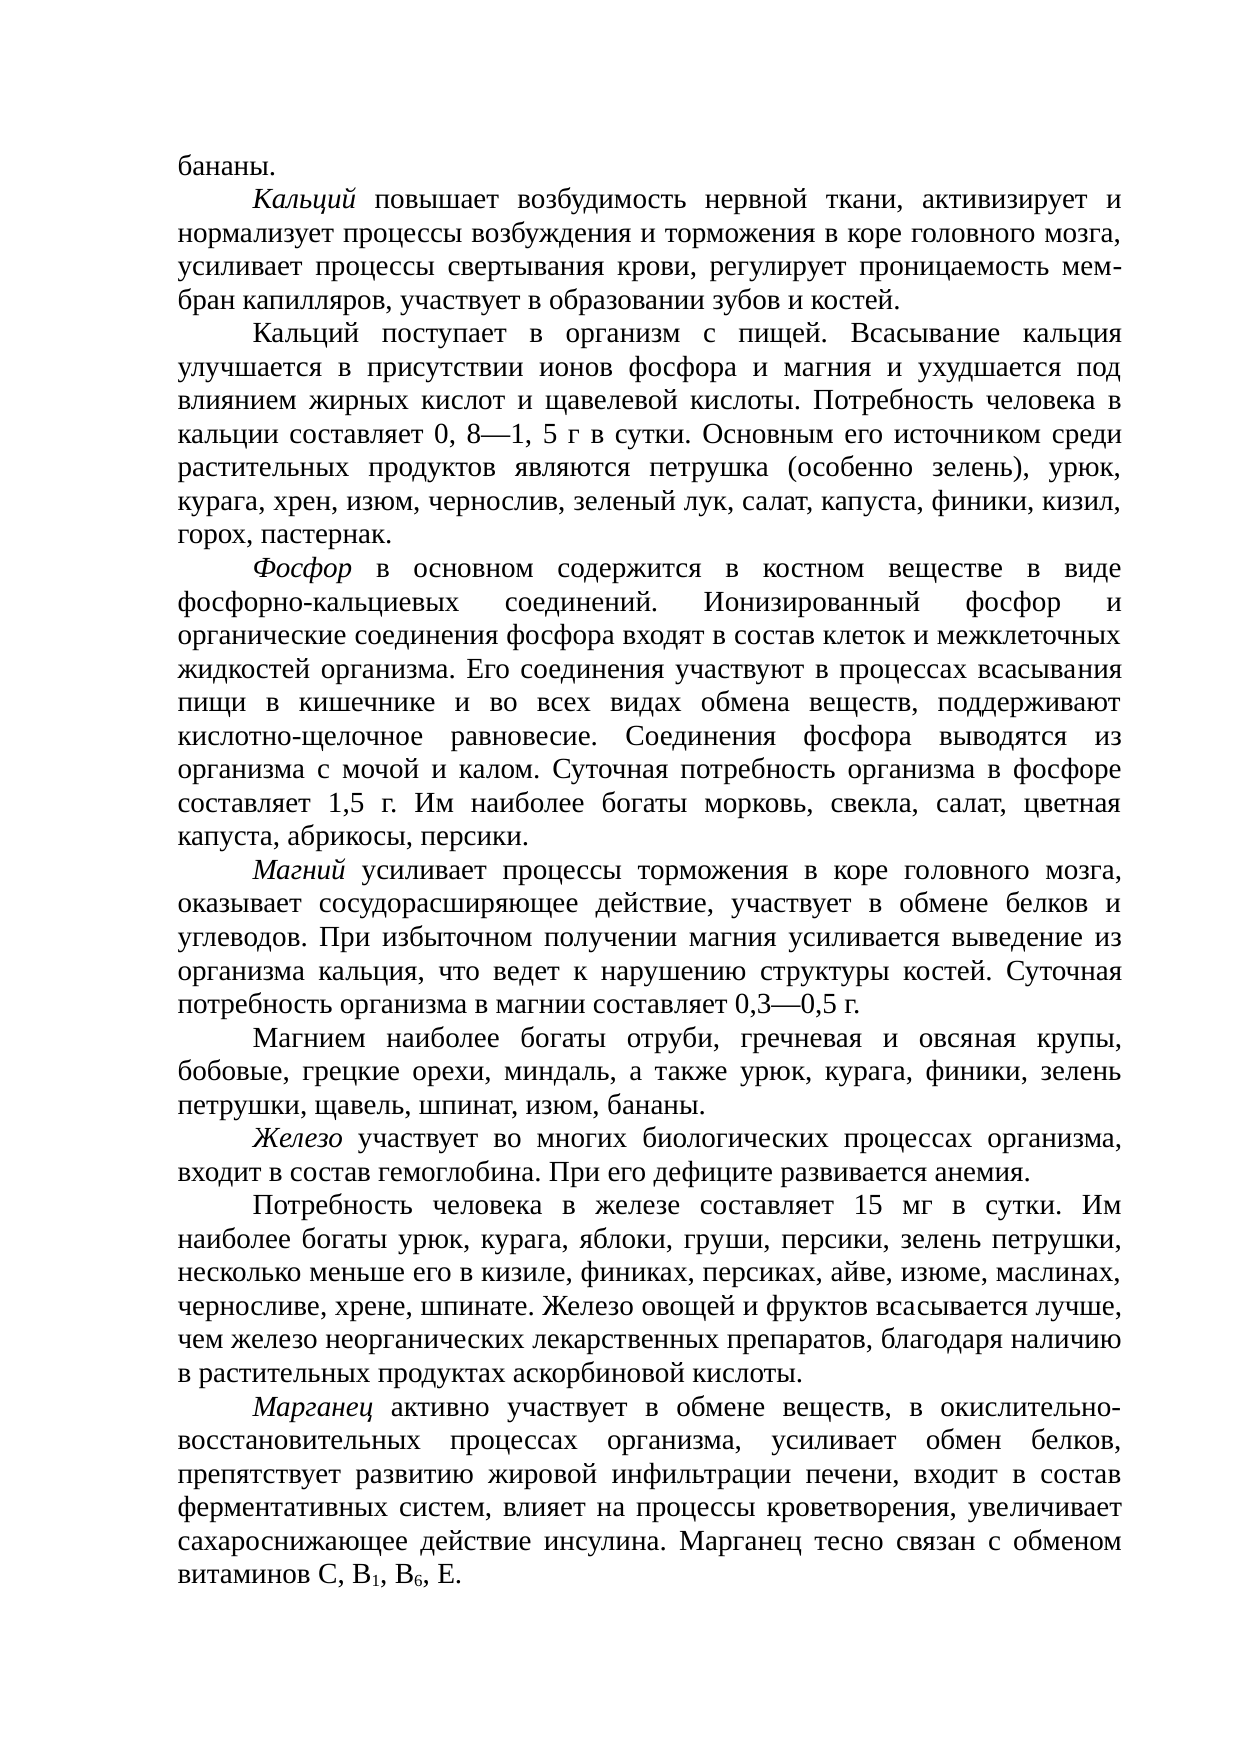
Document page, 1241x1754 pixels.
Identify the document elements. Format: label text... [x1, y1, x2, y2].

text Кальций поступает в организм с пищей. Всасывание кальция улучшается в присутствии ионов фосфора и магния и ухудшается под влиянием жирных кислот и щавелевой кислоты. Потребность человека в кальции составляет 0, 8—1, 5 г в сутки. Основным его источником среди растительных продуктов являются петрушка (особенно зелень), урюк, курага, хрен, изюм, чернослив, зеленый лук, салат, капуста, финики, кизил, горох, пастернак. [177, 315, 1122, 550]
text Магнием наиболее богаты отруби, гречневая и овсяная крупы, бобовые, грецкие орехи, миндаль, а также урюк, курага, финики, зелень петрушки, щавель, шпинат, изюм, бананы. [177, 1020, 1122, 1120]
text Марганец активно участвует в обмене веществ, в окислительно-восстановительных процессах организма, усиливает обмен белков, препятствует развитию жировой инфильтрации печени, входит в состав ферментативных систем, влияет на процессы кроветворения, увеличивает сахароснижающее действие инсулина. Марганец тесно связан с обменом витаминов С, В1, В6, Е. [177, 1389, 1122, 1590]
text Железо участвует во многих биологических процессах организма, входит в состав гемоглобина. При его дефиците развивается анемия. [177, 1120, 1122, 1187]
text Кальций повышает возбудимость нервной ткани, активизирует и нормализует процессы возбуждения и торможения в коре головного мозга, усиливает процессы свертывания крови, регулирует проницаемость мембран капилляров, участвует в образовании зубов и костей. [177, 181, 1122, 315]
text Магний усиливает процессы торможения в коре головного мозга, оказывает сосудорасширяющее действие, участвует в обмене белков и углеводов. При избыточном получении магния усиливается выведение из организма кальция, что ведет к нарушению структуры костей. Суточная потребность организма в магнии составляет 0,3—0,5 г. [177, 852, 1122, 1020]
text Потребность человека в железе составляет 15 мг в сутки. Им наиболее богаты урюк, курага, яблоки, груши, персики, зелень петрушки, несколько меньше его в кизиле, финиках, персиках, айве, изюме, маслинах, черносливе, хрене, шпинате. Железо овощей и фруктов всасывается лучше, чем железо неорганических лекарственных препаратов, благодаря наличию в растительных продуктах аскорбиновой кислоты. [177, 1187, 1122, 1389]
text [177, 148, 1122, 181]
text Фосфор в основном содержится в костном веществе в виде фосфорно-кальциевых соединений. Ионизированный фосфор и органические соединения фосфора входят в состав клеток и межклеточных жидкостей организма. Его соединения участвуют в процессах всасывания пищи в кишечнике и во всех видах обмена веществ, поддерживают кислотно-щелочное равновесие. Соединения фосфора выводятся из организма с мочой и калом. Суточная потребность организма в фосфоре составляет 1,5 г. Им наиболее богаты морковь, свекла, салат, цветная капуста, абрикосы, персики. [177, 550, 1122, 852]
